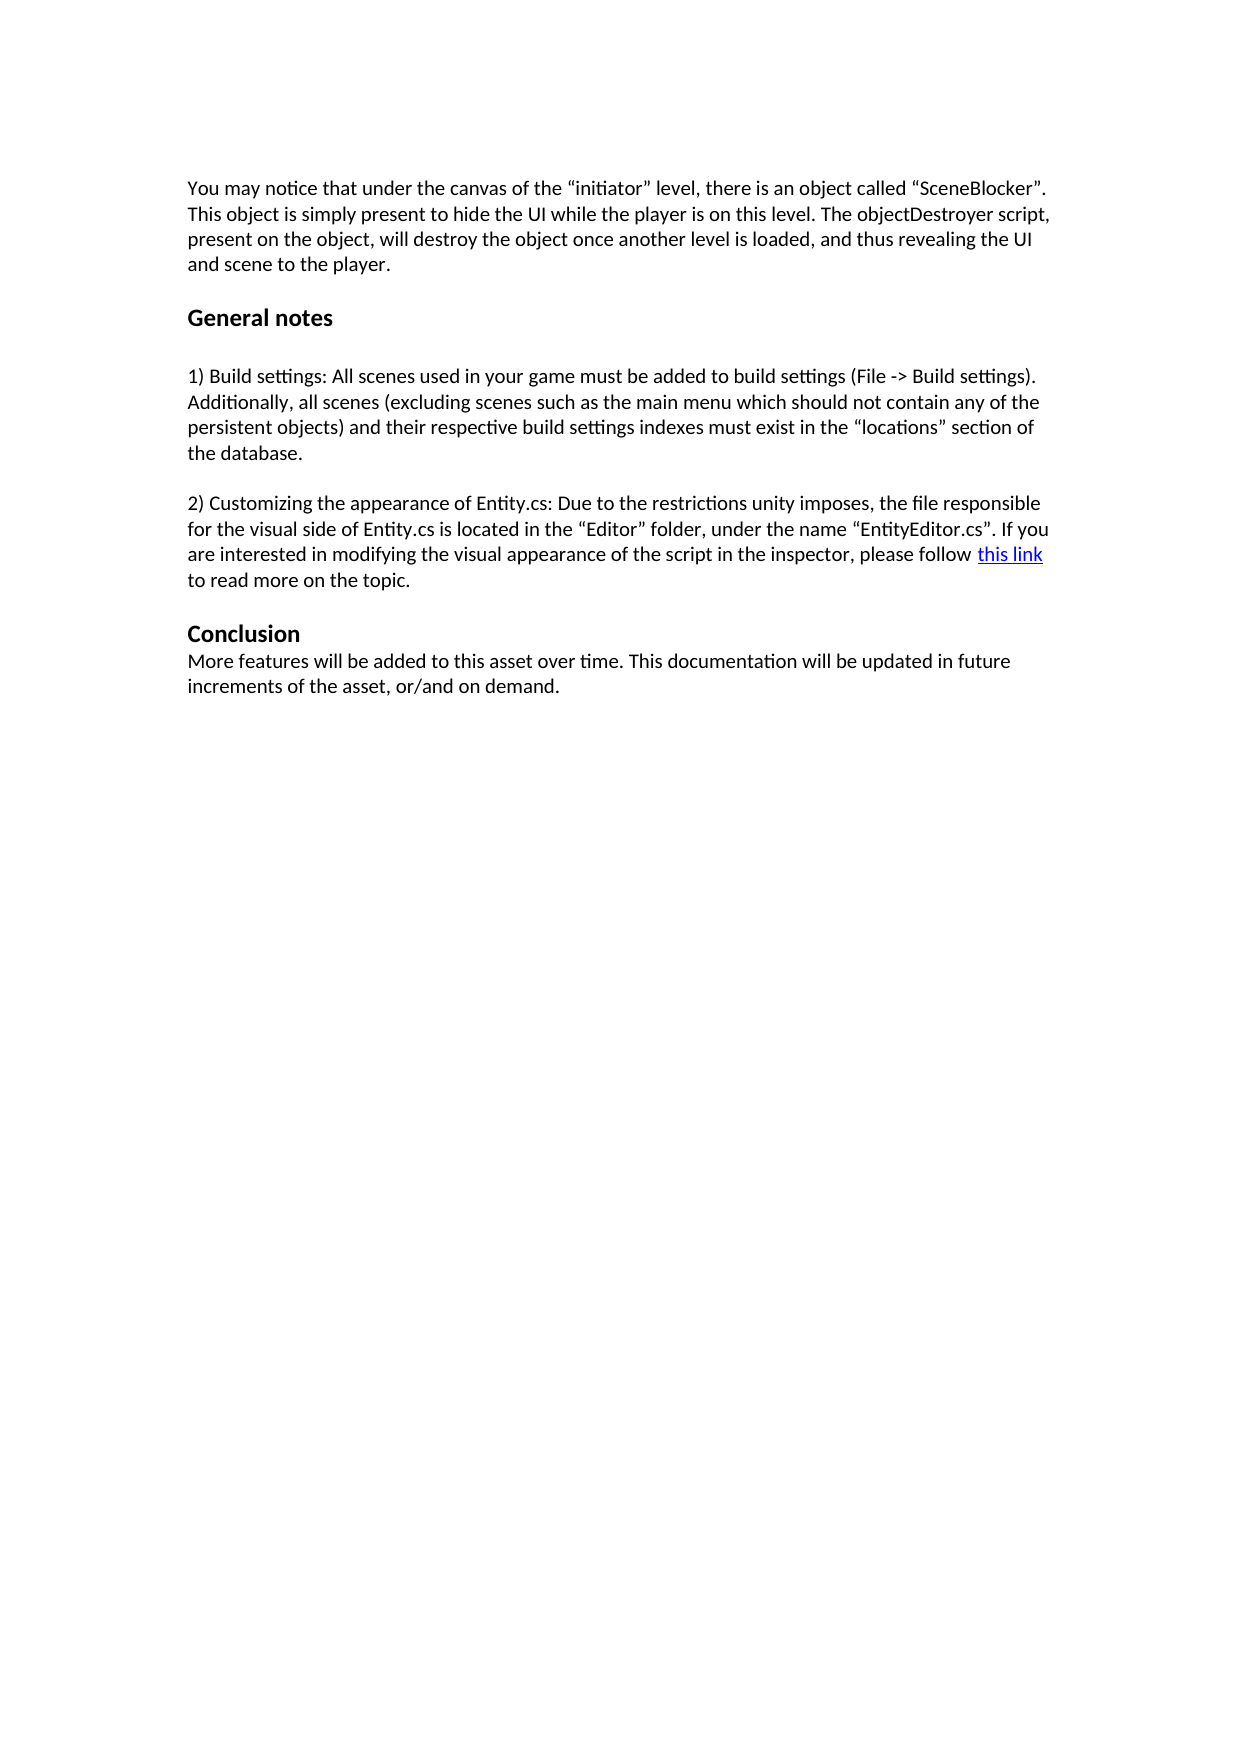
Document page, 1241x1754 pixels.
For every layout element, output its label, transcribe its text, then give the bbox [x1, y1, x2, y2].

list You may notice that under the canvas of the “initiator” level, there is an object called “SceneBlocker”. This object is simply present to hide the UI while the player is on this level. The objectDestroyer script, present on the object, will destroy the object once another level is loaded, and thus revealing the UI and scene to the player. [187, 175, 1053, 277]
list Customizing the appearance of Entity.cs: Due to the restrictions unity imposes, the file responsible for the visual side of Entity.cs is located in the “Editor” folder, under the name “EntityEditor.cs”. If you are interested in modifying the visual appearance of the script in the inspector, please follow this link to read more on the topic. [187, 491, 1053, 592]
list Build settings: All scenes used in your game must be added to build settings (File -> Build settings). Additionally, all scenes (excluding scenes such as the main menu which should not contain any of the persistent objects) and their respective build settings indexes must exist in the “locations” section of the database. [187, 363, 1053, 465]
list More features will be added to this asset over time. This documentation will be updated in future increments of the asset, or/and on demand. [187, 648, 1053, 699]
list Conclusion [187, 618, 1053, 648]
list General notes [187, 302, 1053, 333]
